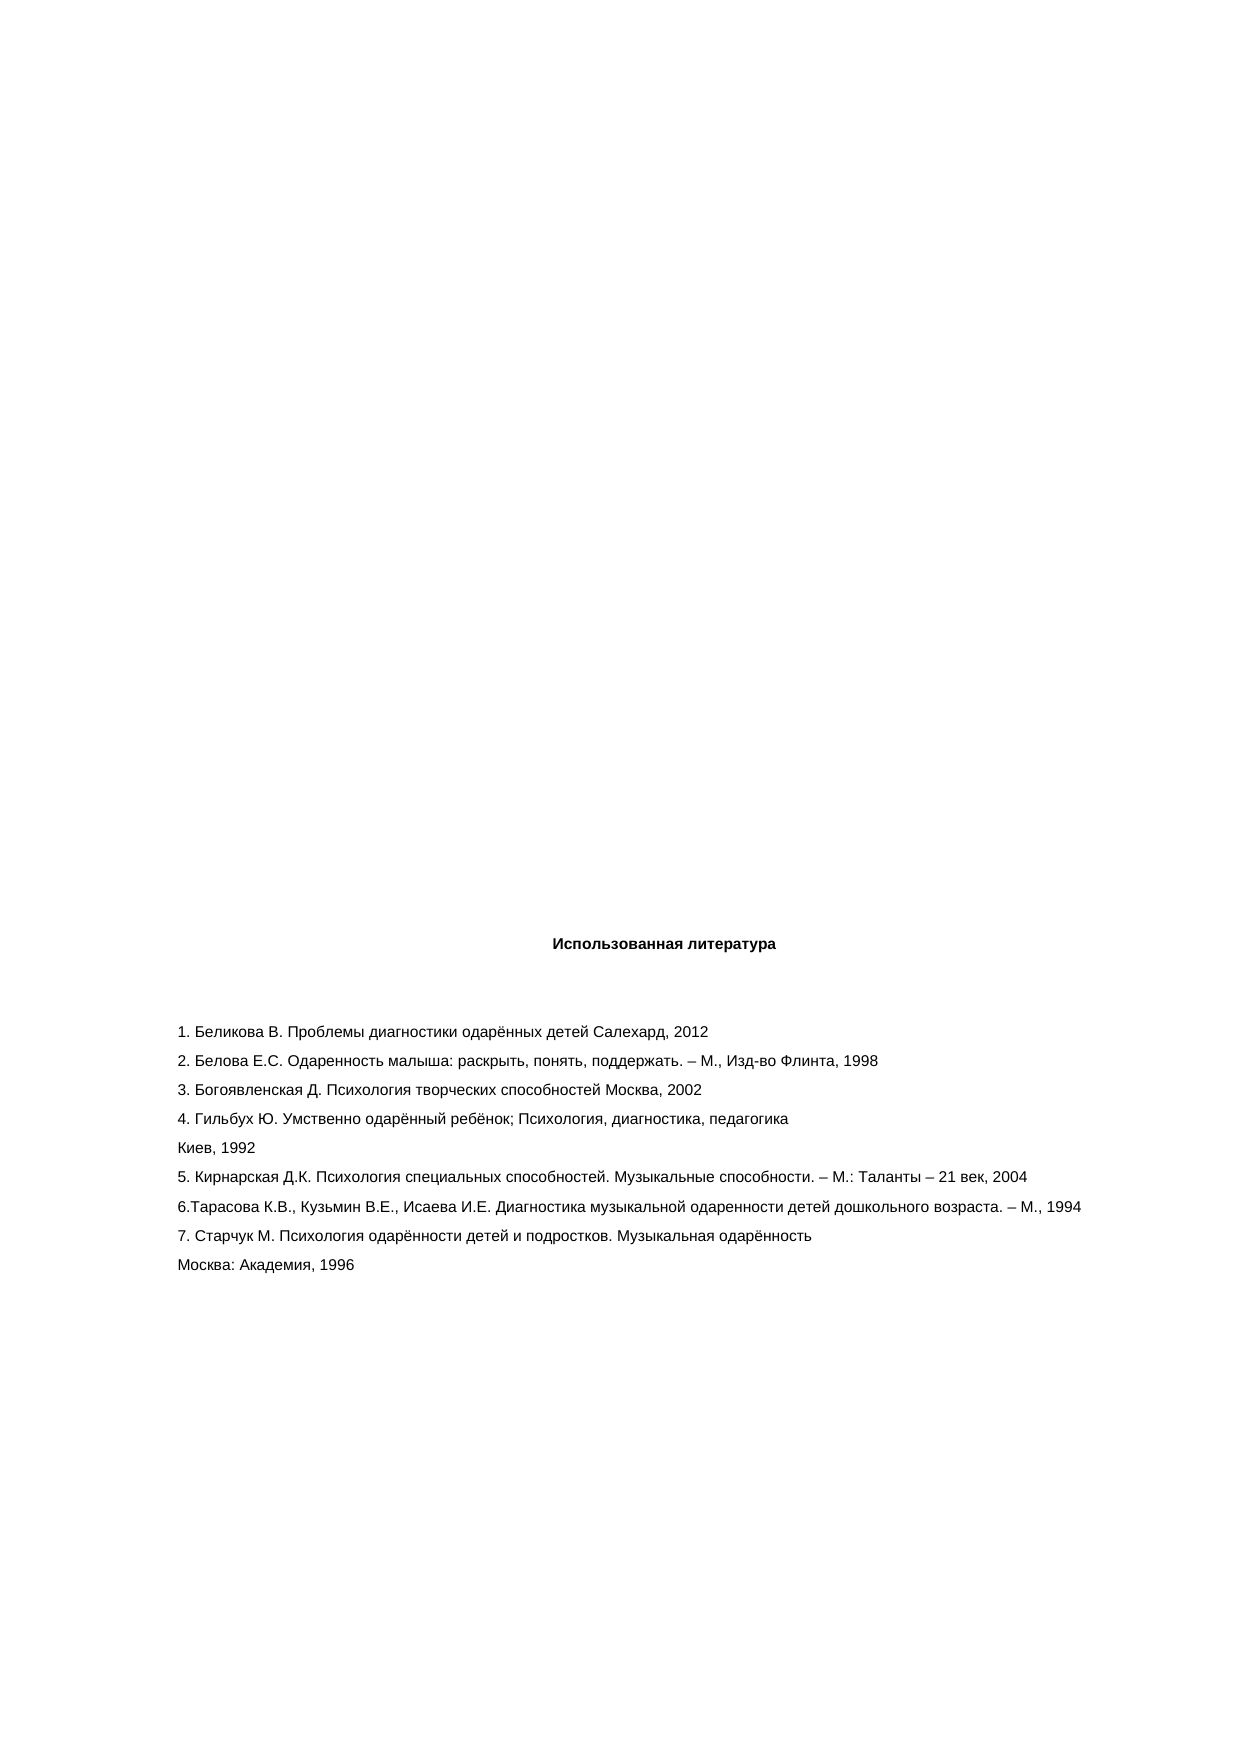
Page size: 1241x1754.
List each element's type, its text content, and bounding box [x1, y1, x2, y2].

text 1. Беликова В. Проблемы диагностики одарённых детей Салехард, 2012 [177, 1022, 1152, 1040]
text 6.Тарасова К.В., Кузьмин В.Е., Исаева И.Е. Диагностика музыкальной одаренности детей дошкольного возраста. – М., 1994 [177, 1197, 1152, 1215]
text 2. Белова Е.С. Одаренность малыша: раскрыть, понять, поддержать. – М., Изд-во Флинта, 1998 [177, 1051, 1152, 1069]
text Москва: Академия, 1996 [177, 1256, 1152, 1274]
text 3. Богоявленская Д. Психология творческих способностей Москва, 2002 [177, 1081, 1152, 1099]
text 7. Старчук М. Психология одарённости детей и подростков. Музыкальная одарённость [177, 1226, 1152, 1244]
text Использованная литература [177, 935, 1152, 953]
text Киев, 1992 [177, 1139, 1152, 1157]
text 4. Гильбух Ю. Умственно одарённый ребёнок; Психология, диагностика, педагогика [177, 1110, 1152, 1128]
text 5. Кирнарская Д.К. Психология специальных способностей. Музыкальные способности. – М.: Таланты – 21 век, 2004 [177, 1168, 1152, 1186]
